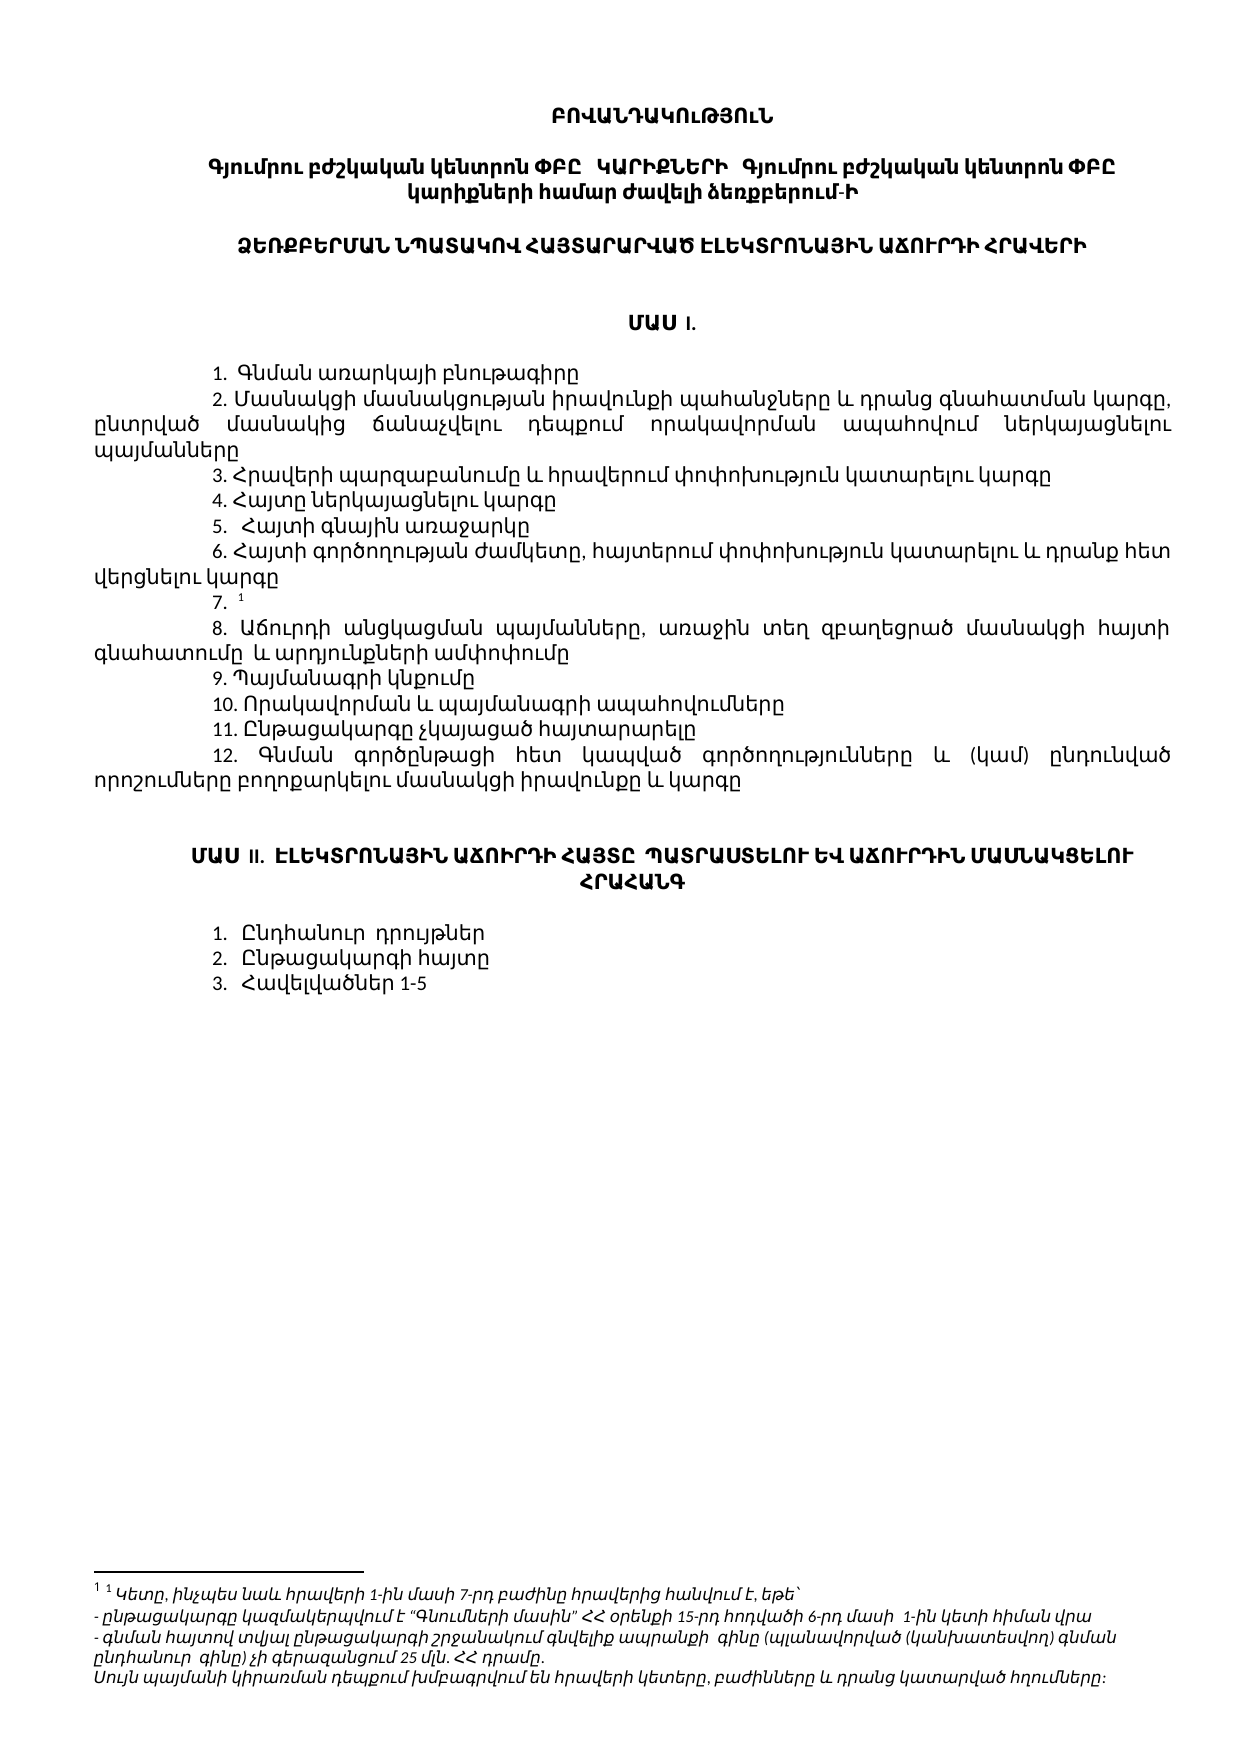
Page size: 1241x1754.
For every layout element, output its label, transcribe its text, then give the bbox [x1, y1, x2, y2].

text 4. Հայտը ներկայացնելու կարգը [94, 488, 1171, 513]
text 2. Ընթացակարգի հայտը [94, 945, 1171, 971]
text 10. Որակավորման և պայմանագրի ապահովումները [94, 691, 1171, 716]
text Գյումրու բժշկական կենտրոն ՓԲԸ ԿԱՐԻՔՆԵՐԻ Գյումրու բժշկական կենտրոն ՓԲԸ կարիքների համար ժավելի ձեռքբերում-Ի [94, 154, 1171, 205]
text 3. Հավելվածներ 1-5 [94, 971, 1171, 996]
text 2. Մասնակցի մասնակցության իրավունքի պահանջները և դրանց գնահատման կարգը, ընտրված մասնակից ճանաչվելու դեպքում որակավորման ապահովում ներկայացնելու պայմանները [94, 386, 1171, 462]
text 8. Աճուրդի անցկացման պայմանները, առաջին տեղ զբաղեցրած մասնակցի հայտի գնահատումը և արդյունքների ամփոփումը [94, 615, 1171, 666]
text 3. Հրավերի պարզաբանումը և հրավերում փոփոխություն կատարելու կարգը [94, 462, 1171, 488]
text 6. Հայտի գործողության ժամկետը, հայտերում փոփոխություն կատարելու և դրանք հետ վերցնելու կարգը [94, 538, 1171, 589]
text 1. Գնման առարկայի բնութագիրը [94, 361, 1171, 386]
text 12. Գնման գործընթացի հետ կապված գործողությունները և (կամ) ընդունված որոշումները բողոքարկելու մասնակցի իրավունքը և կարգը [94, 742, 1171, 793]
text 11. Ընթացակարգը չկայացած հայտարարելը [94, 716, 1171, 742]
text ՁԵՌՔԲԵՐՄԱՆ ՆՊԱՏԱԿՈՎ ՀԱՅՏԱՐԱՐՎԱԾ ԷԼԵԿՏՐՈՆԱՅԻՆ ԱՃՈՒՐԴԻ ՀՐԱՎԵՐԻ [94, 233, 1171, 259]
text ԲՈՎԱՆԴԱԿՈւԹՅՈւՆ [94, 103, 1171, 128]
text ՄԱՍ I. [94, 310, 1171, 335]
text 1. Ընդհանուր դրույթներ [94, 920, 1171, 945]
text ՄԱՍ II. ԷԼԵԿՏՐՈՆԱՅԻՆ ԱՃՈԻՐԴԻ ՀԱՅՏԸ ՊԱՏՐԱՍՏԵԼՈՒ ԵՎ ԱՃՈՒՐԴԻՆ ՄԱՍՆԱԿՑԵԼՈՒ ՀՐԱՀԱՆԳ [94, 843, 1171, 894]
text 9. Պայմանագրի կնքումը [94, 666, 1171, 691]
text 7. 1 [94, 589, 1171, 615]
text 5. Հայտի գնային առաջարկը [94, 513, 1171, 538]
